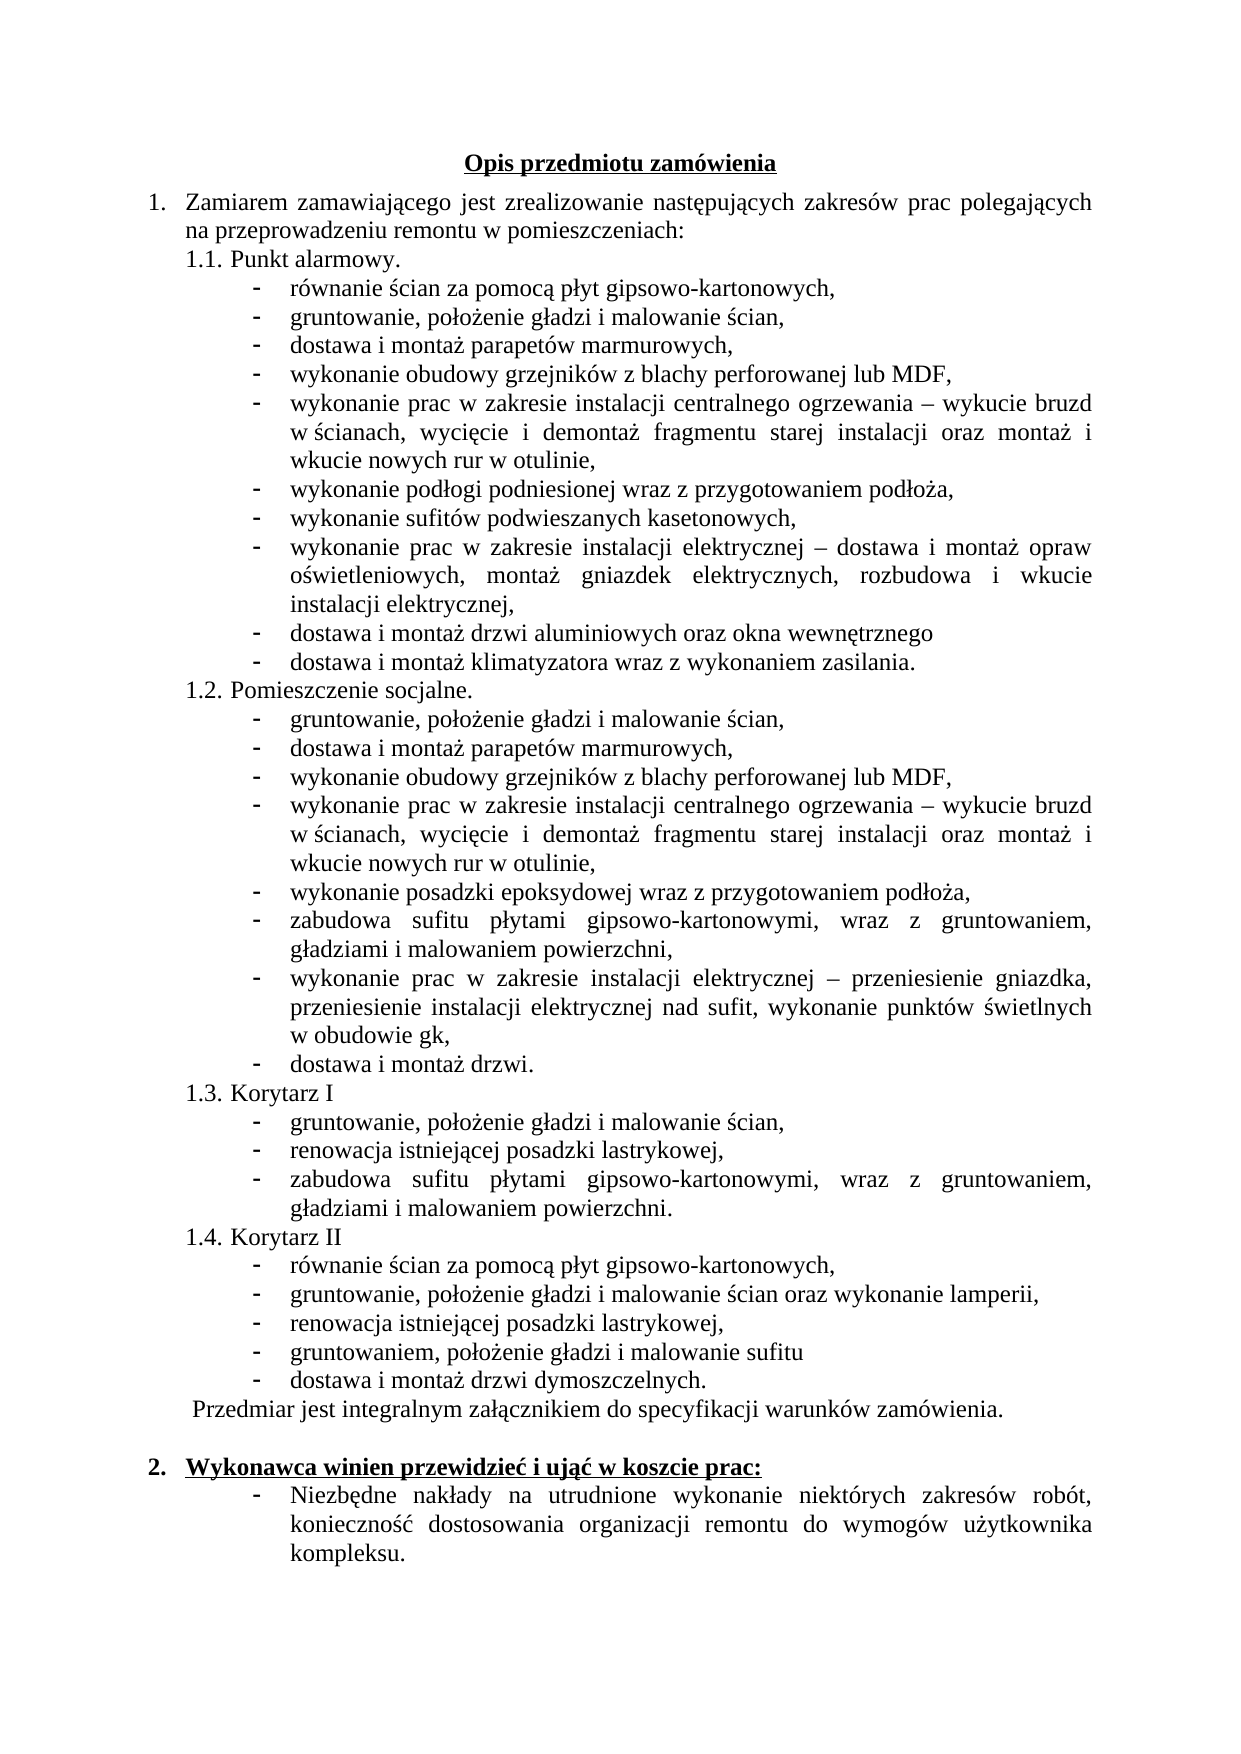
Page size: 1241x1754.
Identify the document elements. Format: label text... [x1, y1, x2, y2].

list dostawa i montaż klimatyzatora wraz z wykonaniem zasilania. [252, 647, 1093, 676]
list dostawa i montaż parapetów marmurowych, [252, 331, 1093, 359]
list zabudowa sufitu płytami gipsowo-kartonowymi, wraz z gruntowaniem, gładziami i malowaniem powierzchni, [252, 906, 1093, 963]
list wykonanie prac w zakresie instalacji centralnego ogrzewania – wykucie bruzd w ścianach, wycięcie i demontaż fragmentu starej instalacji oraz montaż i wkucie nowych rur w otulinie, [252, 791, 1093, 877]
list wykonanie obudowy grzejników z blachy perforowanej lub MDF, [252, 762, 1093, 791]
list wykonanie prac w zakresie instalacji centralnego ogrzewania – wykucie bruzd w ścianach, wycięcie i demontaż fragmentu starej instalacji oraz montaż i wkucie nowych rur w otulinie, [252, 388, 1093, 474]
list dostawa i montaż parapetów marmurowych, [252, 733, 1093, 762]
text Przedmiar jest integralnym załącznikiem do specyfikacji warunków zamówienia. [148, 1394, 1093, 1423]
list Wykonawca winien przewidzieć i ująć w koszcie prac: [148, 1452, 1093, 1481]
list wykonanie sufitów podwieszanych kasetonowych, [252, 503, 1093, 532]
list gruntowanie, położenie gładzi i malowanie ścian, [252, 302, 1093, 331]
list dostawa i montaż drzwi. [252, 1049, 1093, 1078]
list wykonanie prac w zakresie instalacji elektrycznej – dostawa i montaż opraw oświetleniowych, montaż gniazdek elektrycznych, rozbudowa i wkucie instalacji elektrycznej, [252, 532, 1093, 618]
list wykonanie obudowy grzejników z blachy perforowanej lub MDF, [252, 359, 1093, 388]
list dostawa i montaż drzwi aluminiowych oraz okna wewnętrznego [252, 618, 1093, 647]
list Pomieszczenie socjalne. [185, 676, 1093, 704]
list gruntowanie, położenie gładzi i malowanie ścian, [252, 704, 1093, 733]
list gruntowanie, położenie gładzi i malowanie ścian, [252, 1107, 1093, 1136]
list gruntowaniem, położenie gładzi i malowanie sufitu [252, 1337, 1093, 1366]
list wykonanie posadzki epoksydowej wraz z przygotowaniem podłoża, [252, 877, 1093, 906]
list renowacja istniejącej posadzki lastrykowej, [252, 1308, 1093, 1337]
list dostawa i montaż drzwi dymoszczelnych. [252, 1366, 1093, 1394]
list Punkt alarmowy. [185, 244, 1093, 273]
list Niezbędne nakłady na utrudnione wykonanie niektórych zakresów robót, konieczność dostosowania organizacji remontu do wymogów użytkownika kompleksu. [252, 1481, 1093, 1567]
text Opis przedmiotu zamówienia [148, 148, 1093, 176]
list wykonanie prac w zakresie instalacji elektrycznej – przeniesienie gniazdka, przeniesienie instalacji elektrycznej nad sufit, wykonanie punktów świetlnych w obudowie gk, [252, 963, 1093, 1049]
list wykonanie podłogi podniesionej wraz z przygotowaniem podłoża, [252, 474, 1093, 503]
list Korytarz II [185, 1222, 1093, 1251]
list równanie ścian za pomocą płyt gipsowo-kartonowych, [252, 273, 1093, 302]
list renowacja istniejącej posadzki lastrykowej, [252, 1136, 1093, 1164]
list równanie ścian za pomocą płyt gipsowo-kartonowych, [252, 1251, 1093, 1279]
list Korytarz I [185, 1078, 1093, 1107]
list Zamiarem zamawiającego jest zrealizowanie następujących zakresów prac polegających na przeprowadzeniu remontu w pomieszczeniach: [148, 187, 1093, 244]
list gruntowanie, położenie gładzi i malowanie ścian oraz wykonanie lamperii, [252, 1279, 1093, 1308]
list zabudowa sufitu płytami gipsowo-kartonowymi, wraz z gruntowaniem, gładziami i malowaniem powierzchni. [252, 1164, 1093, 1222]
